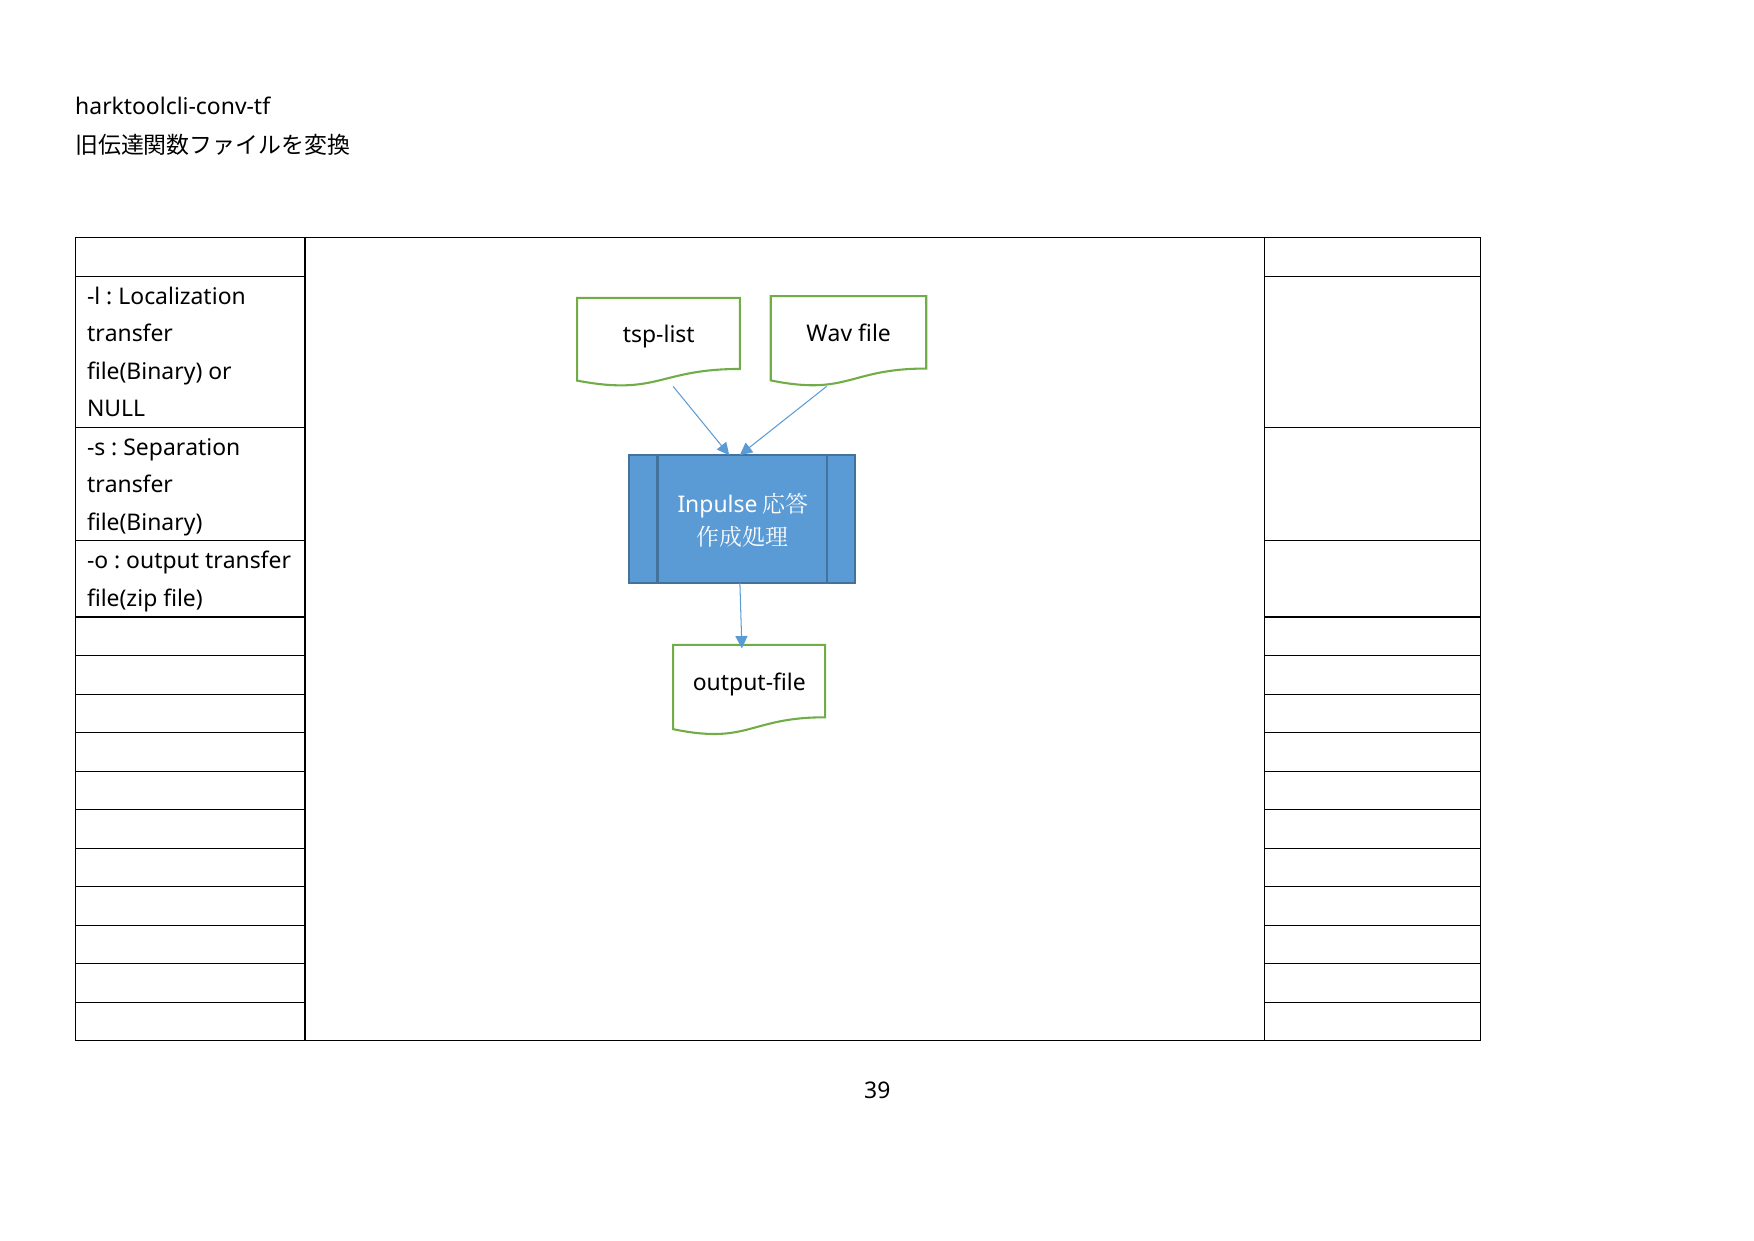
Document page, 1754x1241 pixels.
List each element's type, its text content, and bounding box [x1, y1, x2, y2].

text 旧伝達関数ファイルを変換 [75, 125, 1679, 162]
table_cell [76, 964, 304, 1002]
table_cell [1265, 656, 1480, 693]
table_cell [1265, 810, 1480, 848]
table_cell [1265, 277, 1480, 427]
table_cell [1265, 1003, 1480, 1040]
table_cell [76, 618, 304, 655]
table_cell [76, 1003, 304, 1040]
table_cell [1265, 926, 1480, 963]
table_cell [1265, 733, 1480, 771]
table_cell [76, 772, 304, 809]
table_cell [76, 926, 304, 963]
table_header [1265, 238, 1480, 276]
table_cell [1265, 887, 1480, 925]
table_cell -s : Separation transfer file(Binary) [76, 428, 304, 540]
table_cell [1265, 428, 1480, 540]
table_header [76, 238, 304, 276]
table_cell -o : output transfer file(zip file) [76, 541, 304, 616]
table_cell [1265, 618, 1480, 655]
table_cell [76, 887, 304, 925]
table_cell [1265, 964, 1480, 1002]
table_cell [1265, 772, 1480, 809]
table_cell [76, 733, 304, 771]
table_cell [1265, 541, 1480, 616]
table_header [306, 238, 1264, 1040]
table_cell [76, 849, 304, 886]
text harktoolcli-conv-tf [75, 87, 1679, 125]
table_cell -l : Localization transfer file(Binary) or NULL [76, 277, 304, 427]
table_cell [1265, 849, 1480, 886]
table_cell [76, 695, 304, 732]
table_cell [1265, 695, 1480, 732]
table_cell [76, 656, 304, 693]
table_cell [76, 810, 304, 848]
